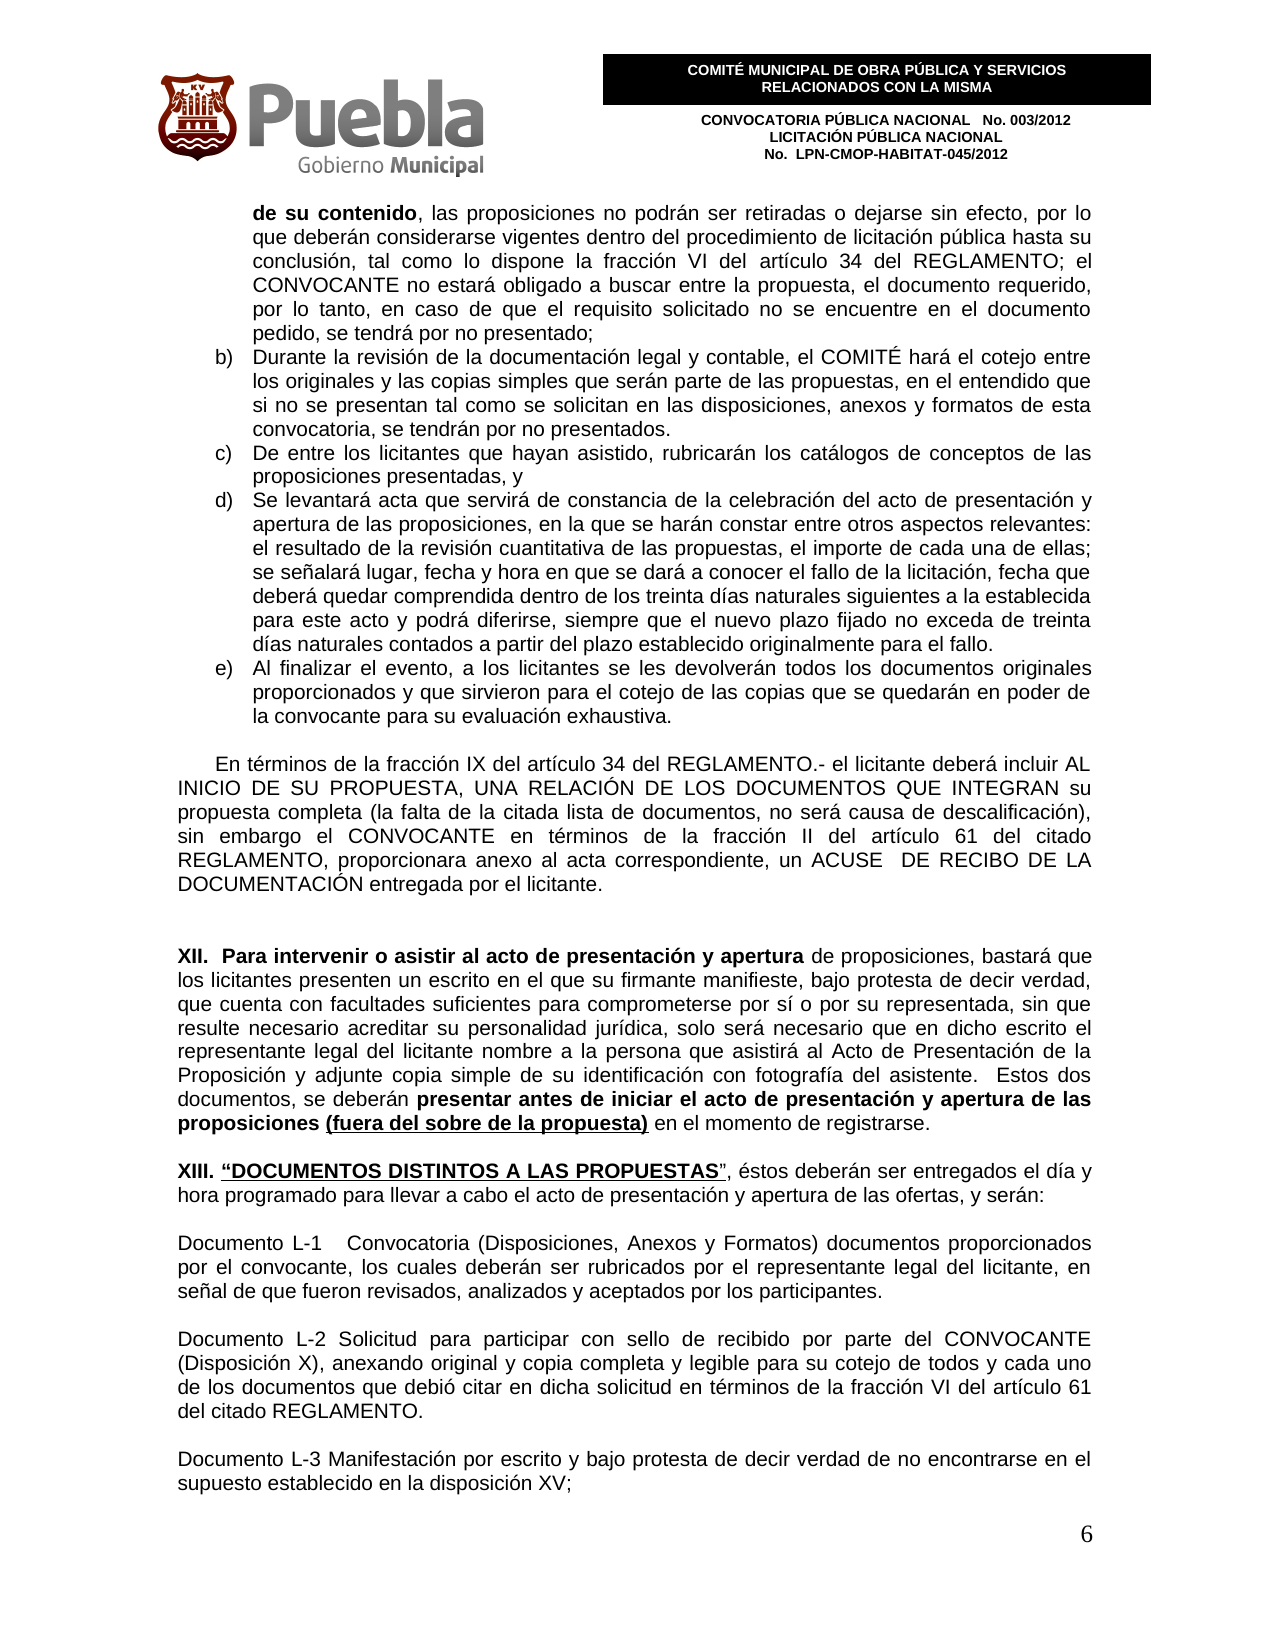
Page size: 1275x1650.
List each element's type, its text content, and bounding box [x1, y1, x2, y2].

text Documento L-2 Solicitud para participar con sello de recibido por parte del CONVOCANTE (Disposición X), anexando original y copia completa y legible para su cotejo de todos y cada uno de los documentos que debió citar en dicha solicitud en términos de la fracción VI del artículo 61 del citado REGLAMENTO. [177, 1327, 1093, 1423]
text Documento L-1 Convocatoria (Disposiciones, Anexos y Formatos) documentos proporcionados por el convocante, los cuales deberán ser rubricados por el representante legal del licitante, en señal de que fueron revisados, analizados y aceptados por los participantes. [177, 1231, 1093, 1303]
picture [158, 73, 484, 177]
text XIII. “DOCUMENTOS DISTINTOS A LAS PROPUESTAS”, éstos deberán ser entregados el día y hora programado para llevar a cabo el acto de presentación y apertura de las ofertas, y serán: [177, 1159, 1093, 1207]
list Durante la revisión de la documentación legal y contable, el COMITÉ hará el cotejo entre los originales y las copias simples que serán parte de las propuestas, en el entendido que si no se presentan tal como se solicitan en las disposiciones, anexos y formatos de esta convocatoria, se tendrán por no presentados. [215, 344, 1093, 440]
list Se levantará acta que servirá de constancia de la celebración del acto de presentación y apertura de las proposiciones, en la que se harán constar entre otros aspectos relevantes: el resultado de la revisión cuantitativa de las propuestas, el importe de cada una de ellas; se señalará lugar, fecha y hora en que se dará a conocer el fallo de la licitación, fecha que deberá quedar comprendida dentro de los treinta días naturales siguientes a la establecida para este acto y podrá diferirse, siempre que el nuevo plazo fijado no exceda de treinta días naturales contados a partir del plazo establecido originalmente para el fallo. [215, 488, 1093, 656]
text En términos de la fracción IX del artículo 34 del REGLAMENTO.- el licitante deberá incluir AL INICIO DE SU PROPUESTA, UNA RELACIÓN DE LOS DOCUMENTOS QUE INTEGRAN su propuesta completa (la falta de la citada lista de documentos, no será causa de descalificación), sin embargo el CONVOCANTE en términos de la fracción II del artículo 61 del citado REGLAMENTO, proporcionara anexo al acta correspondiente, un ACUSE DE RECIBO DE LA DOCUMENTACIÓN entregada por el licitante. [177, 752, 1093, 896]
list Al finalizar el evento, a los licitantes se les devolverán todos los documentos originales proporcionados y que sirvieron para el cotejo de las copias que se quedarán en poder de la convocante para su evaluación exhaustiva. [215, 656, 1093, 728]
text Documento L-3 Manifestación por escrito y bajo protesta de decir verdad de no encontrarse en el supuesto establecido en la disposición XV; [177, 1447, 1093, 1494]
text XII. Para intervenir o asistir al acto de presentación y apertura de proposiciones, bastará que los licitantes presenten un escrito en el que su firmante manifieste, bajo protesta de decir verdad, que cuenta con facultades suficientes para comprometerse por sí o por su representada, sin que resulte necesario acreditar su personalidad jurídica, solo será necesario que en dicho escrito el representante legal del licitante nombre a la persona que asistirá al Acto de Presentación de la Proposición y adjunte copia simple de su identificación con fotografía del asistente. Estos dos documentos, se deberán presentar antes de iniciar el acto de presentación y apertura de las proposiciones (fuera del sobre de la propuesta) en el momento de registrarse. [177, 943, 1093, 1135]
list De entre los licitantes que hayan asistido, rubricarán los catálogos de conceptos de las proposiciones presentadas, y [215, 440, 1093, 488]
